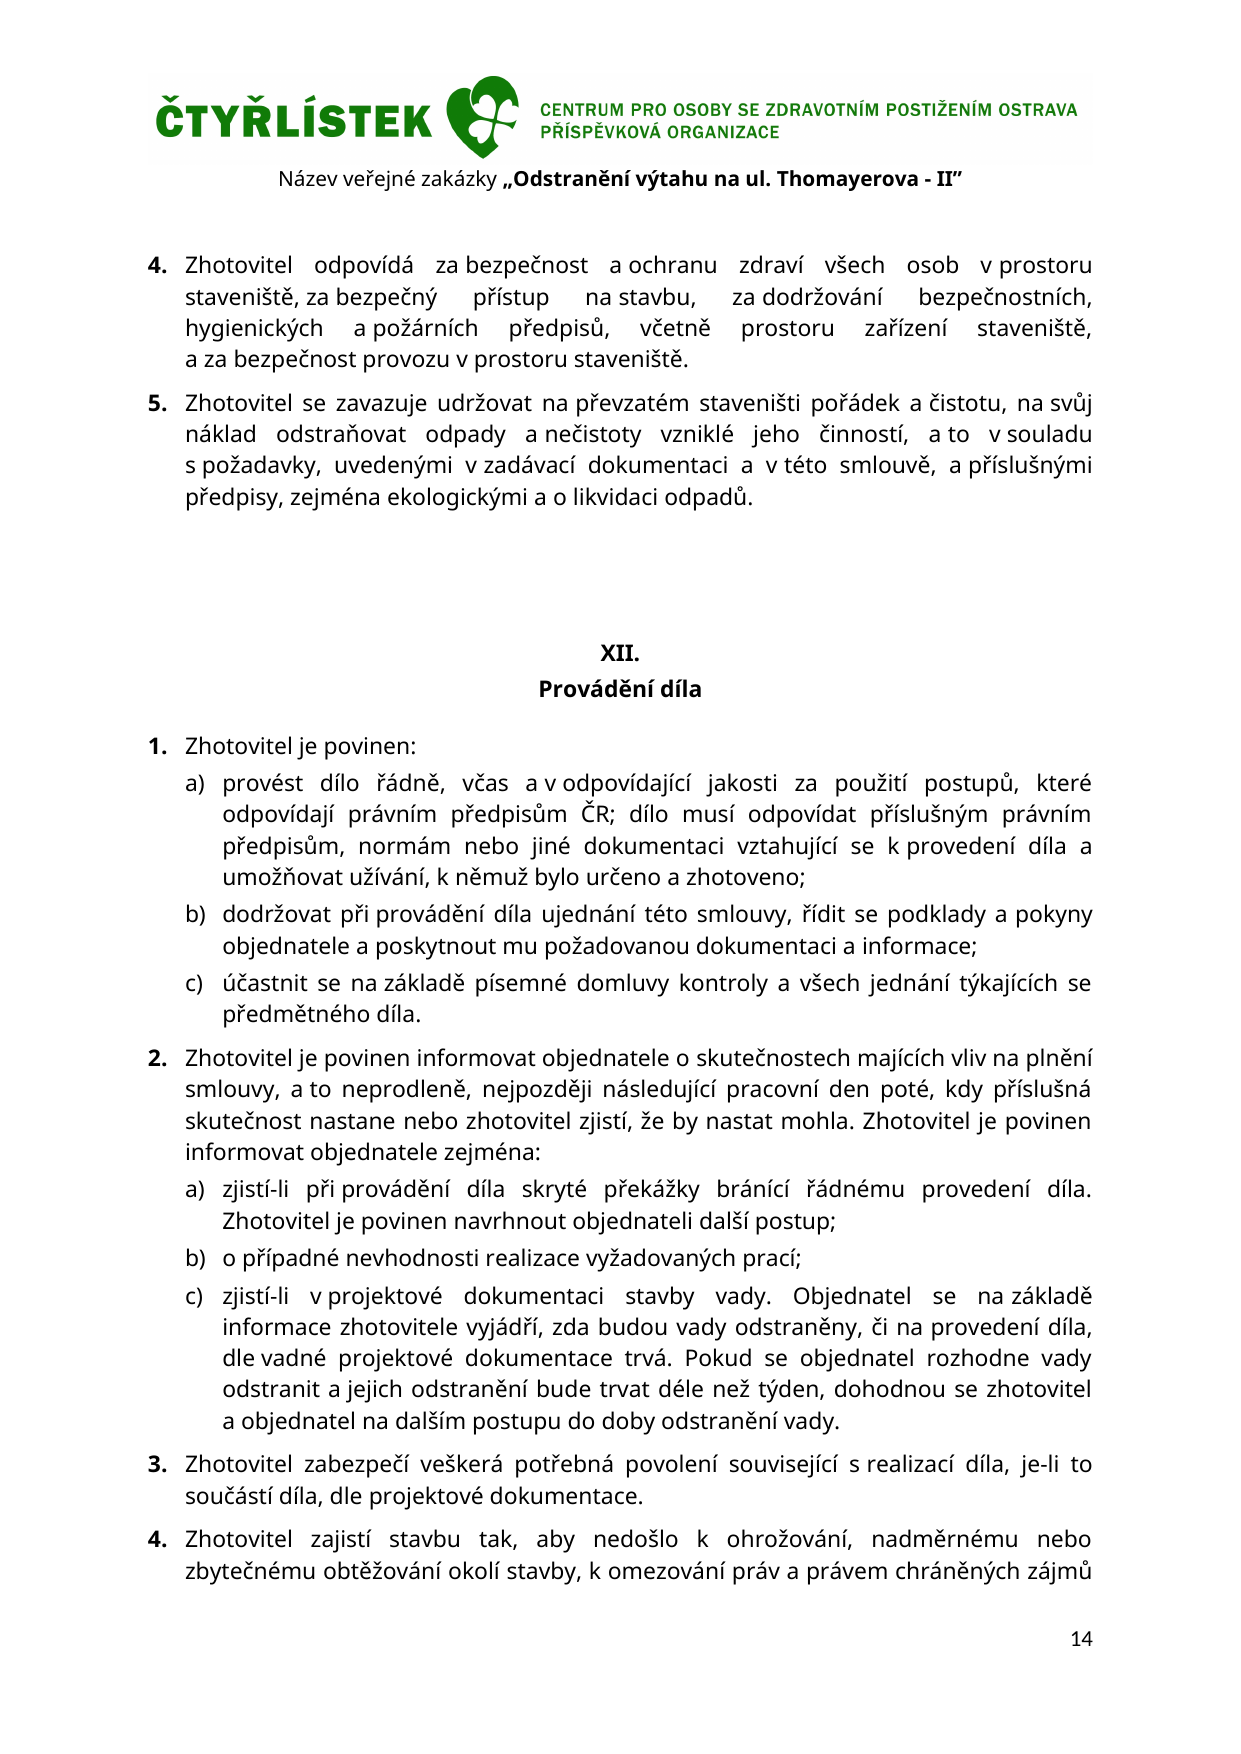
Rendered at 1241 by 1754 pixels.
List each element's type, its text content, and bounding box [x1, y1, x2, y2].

list Zhotovitel odpovídá za bezpečnost a ochranu zdraví všech osob v prostoru staveniště, za bezpečný přístup na stavbu, za dodržování bezpečnostních, hygienických a požárních předpisů, včetně prostoru zařízení staveniště, a za bezpečnost provozu v prostoru staveniště. [148, 249, 1093, 374]
list účastnit se na základě písemné domluvy kontroly a všech jednání týkajících se předmětného díla. [185, 967, 1093, 1030]
list Zhotovitel je povinen: [148, 730, 1093, 761]
list Zhotovitel se zavazuje udržovat na převzatém staveništi pořádek a čistotu, na svůj náklad odstraňovat odpady a nečistoty vzniklé jeho činností, a to v souladu s požadavky, uvedenými v zadávací dokumentaci a v této smlouvě, a příslušnými předpisy, zejména ekologickými a o likvidaci odpadů. [148, 387, 1093, 512]
list zjistí-li v projektové dokumentaci stavby vady. Objednatel se na základě informace zhotovitele vyjádří, zda budou vady odstraněny, či na provedení díla, dle vadné projektové dokumentace trvá. Pokud se objednatel rozhodne vady odstranit a jejich odstranění bude trvat déle než týden, dohodnou se zhotovitel a objednatel na dalším postupu do doby odstranění vady. [185, 1280, 1093, 1436]
text XII. Provádění díla [148, 637, 1093, 704]
list o případné nevhodnosti realizace vyžadovaných prací; [185, 1242, 1093, 1273]
list Zhotovitel zabezpečí veškerá potřebná povolení související s realizací díla, je-li to součástí díla, dle projektové dokumentace. [148, 1448, 1093, 1511]
list Zhotovitel je povinen informovat objednatele o skutečnostech majících vliv na plnění smlouvy, a to neprodleně, nejpozději následující pracovní den poté, kdy příslušná skutečnost nastane nebo zhotovitel zjistí, že by nastat mohla. Zhotovitel je povinen informovat objednatele zejména: [148, 1042, 1093, 1167]
list dodržovat při provádění díla ujednání této smlouvy, řídit se podklady a pokyny objednatele a poskytnout mu požadovanou dokumentaci a informace; [185, 898, 1093, 961]
picture [147, 73, 1093, 165]
list provést dílo řádně, včas a v odpovídající jakosti za použití postupů, které odpovídají právním předpisům ČR; dílo musí odpovídat příslušným právním předpisům, normám nebo jiné dokumentaci vztahující se k provedení díla a umožňovat užívání, k němuž bylo určeno a zhotoveno; [185, 767, 1093, 892]
list zjistí-li při provádění díla skryté překážky bránící řádnému provedení díla. Zhotovitel je povinen navrhnout objednateli další postup; [185, 1173, 1093, 1236]
